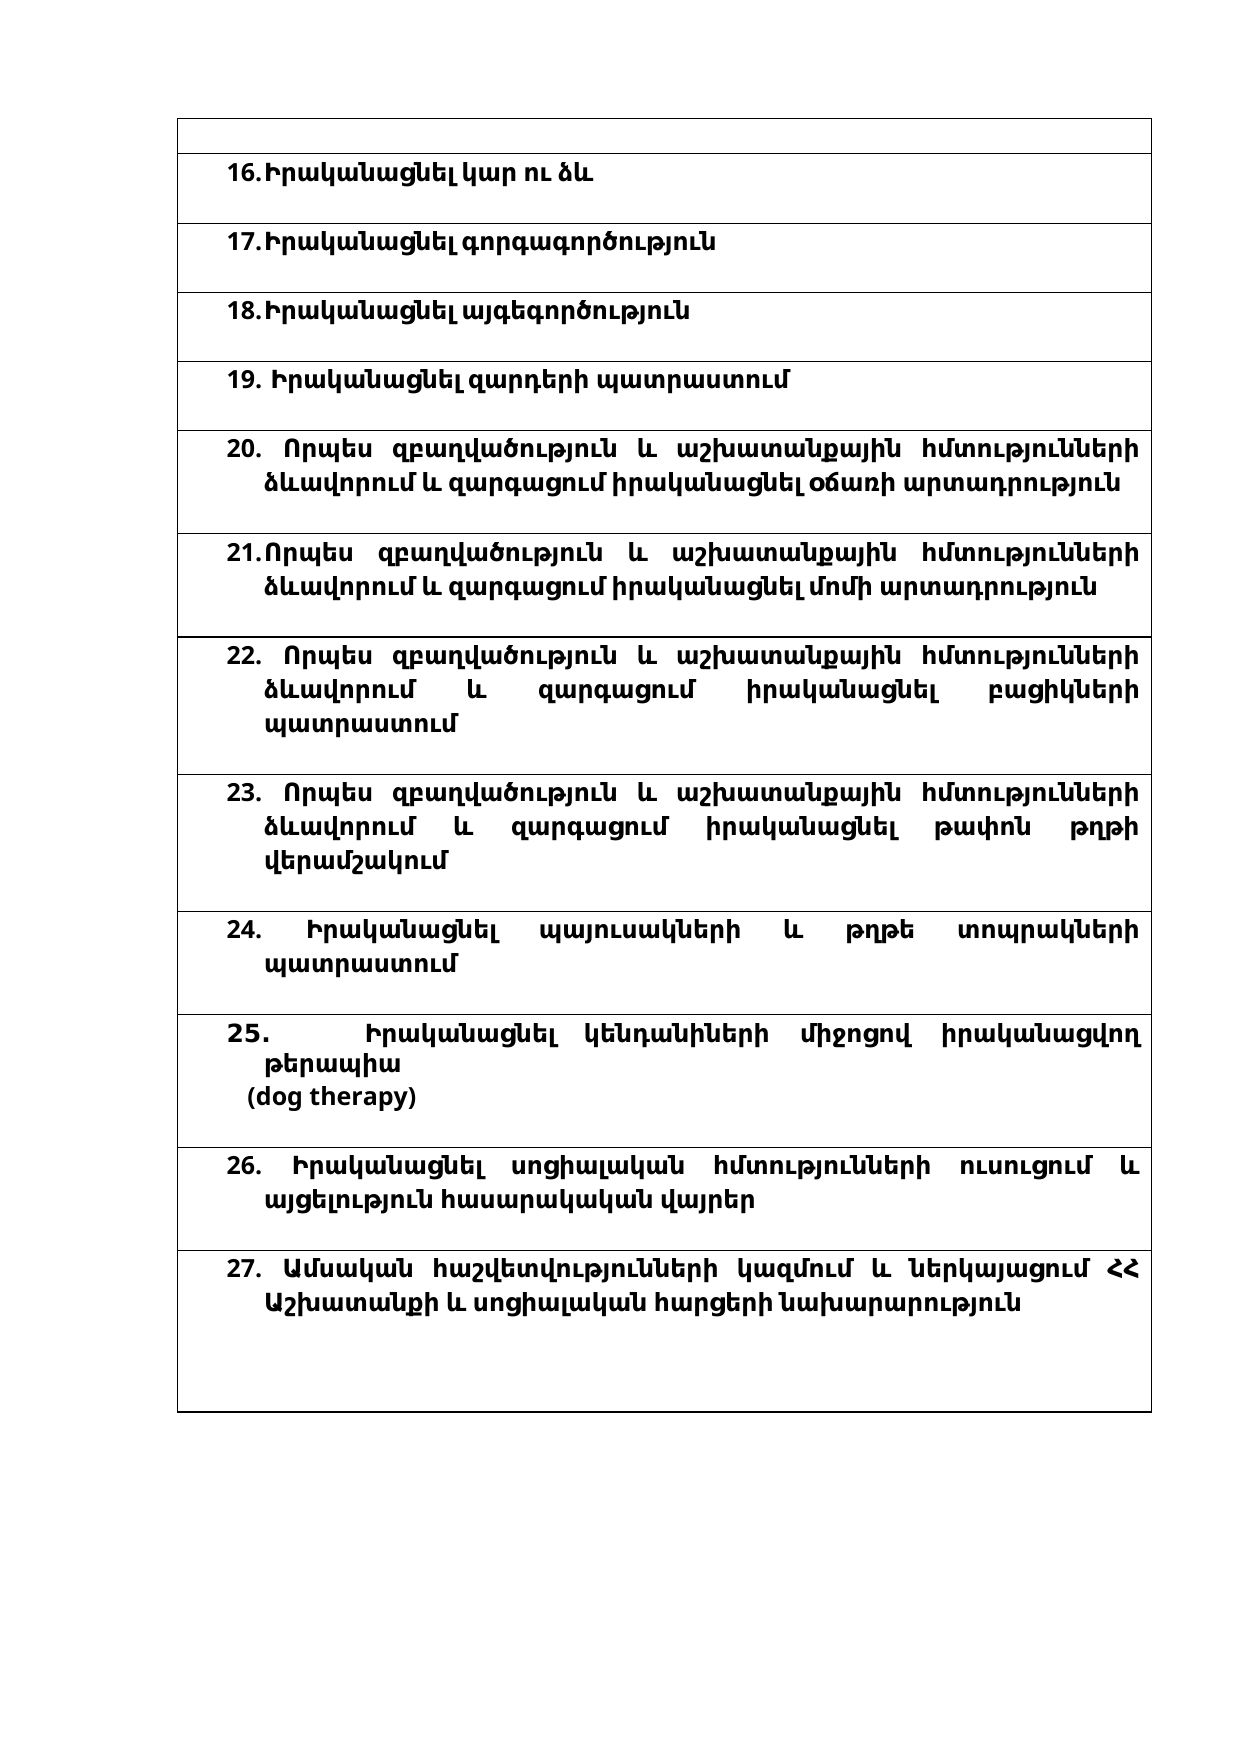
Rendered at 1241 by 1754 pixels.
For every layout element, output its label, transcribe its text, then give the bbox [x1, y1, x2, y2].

table_cell Իրականացնել պայուսակների և թղթե տոպրակների պատրաստում [178, 912, 1151, 1014]
table_cell Իրականացնել այգեգործություն [178, 293, 1151, 361]
table_cell Իրականացնել գորգագործություն [178, 224, 1151, 292]
table_cell Որպես զբաղվածություն և աշխատանքային հմտությունների ձևավորում և զարգացում իրականացնել օճառի արտադրություն [178, 431, 1151, 533]
table_cell Իրականացնել կենդանիների միջոցով իրականացվող թերապիա (dog therapy) [178, 1015, 1151, 1147]
table_cell Որպես զբաղվածություն և աշխատանքային հմտությունների ձևավորում և զարգացում իրականացնել բացիկների պատրաստում [178, 638, 1151, 774]
table_cell Իրականացնել կար ու ձև [178, 154, 1151, 222]
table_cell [178, 119, 1151, 153]
table_cell Որպես զբաղվածություն և աշխատանքային հմտությունների ձևավորում և զարգացում իրականացնել մոմի արտադրություն [178, 534, 1151, 636]
table_cell Ամսական հաշվետվությունների կազմում և ներկայացում ՀՀ Աշխատանքի և սոցիալական հարցերի նախարարություն [178, 1251, 1151, 1411]
table_cell Իրականացնել զարդերի պատրաստում [178, 362, 1151, 430]
table_cell Որպես զբաղվածություն և աշխատանքային հմտությունների ձևավորում և զարգացում իրականացնել թափոն թղթի վերամշակում [178, 775, 1151, 911]
table_cell Իրականացնել սոցիալական հմտությունների ուսուցում և այցելություն հասարակական վայրեր [178, 1148, 1151, 1250]
